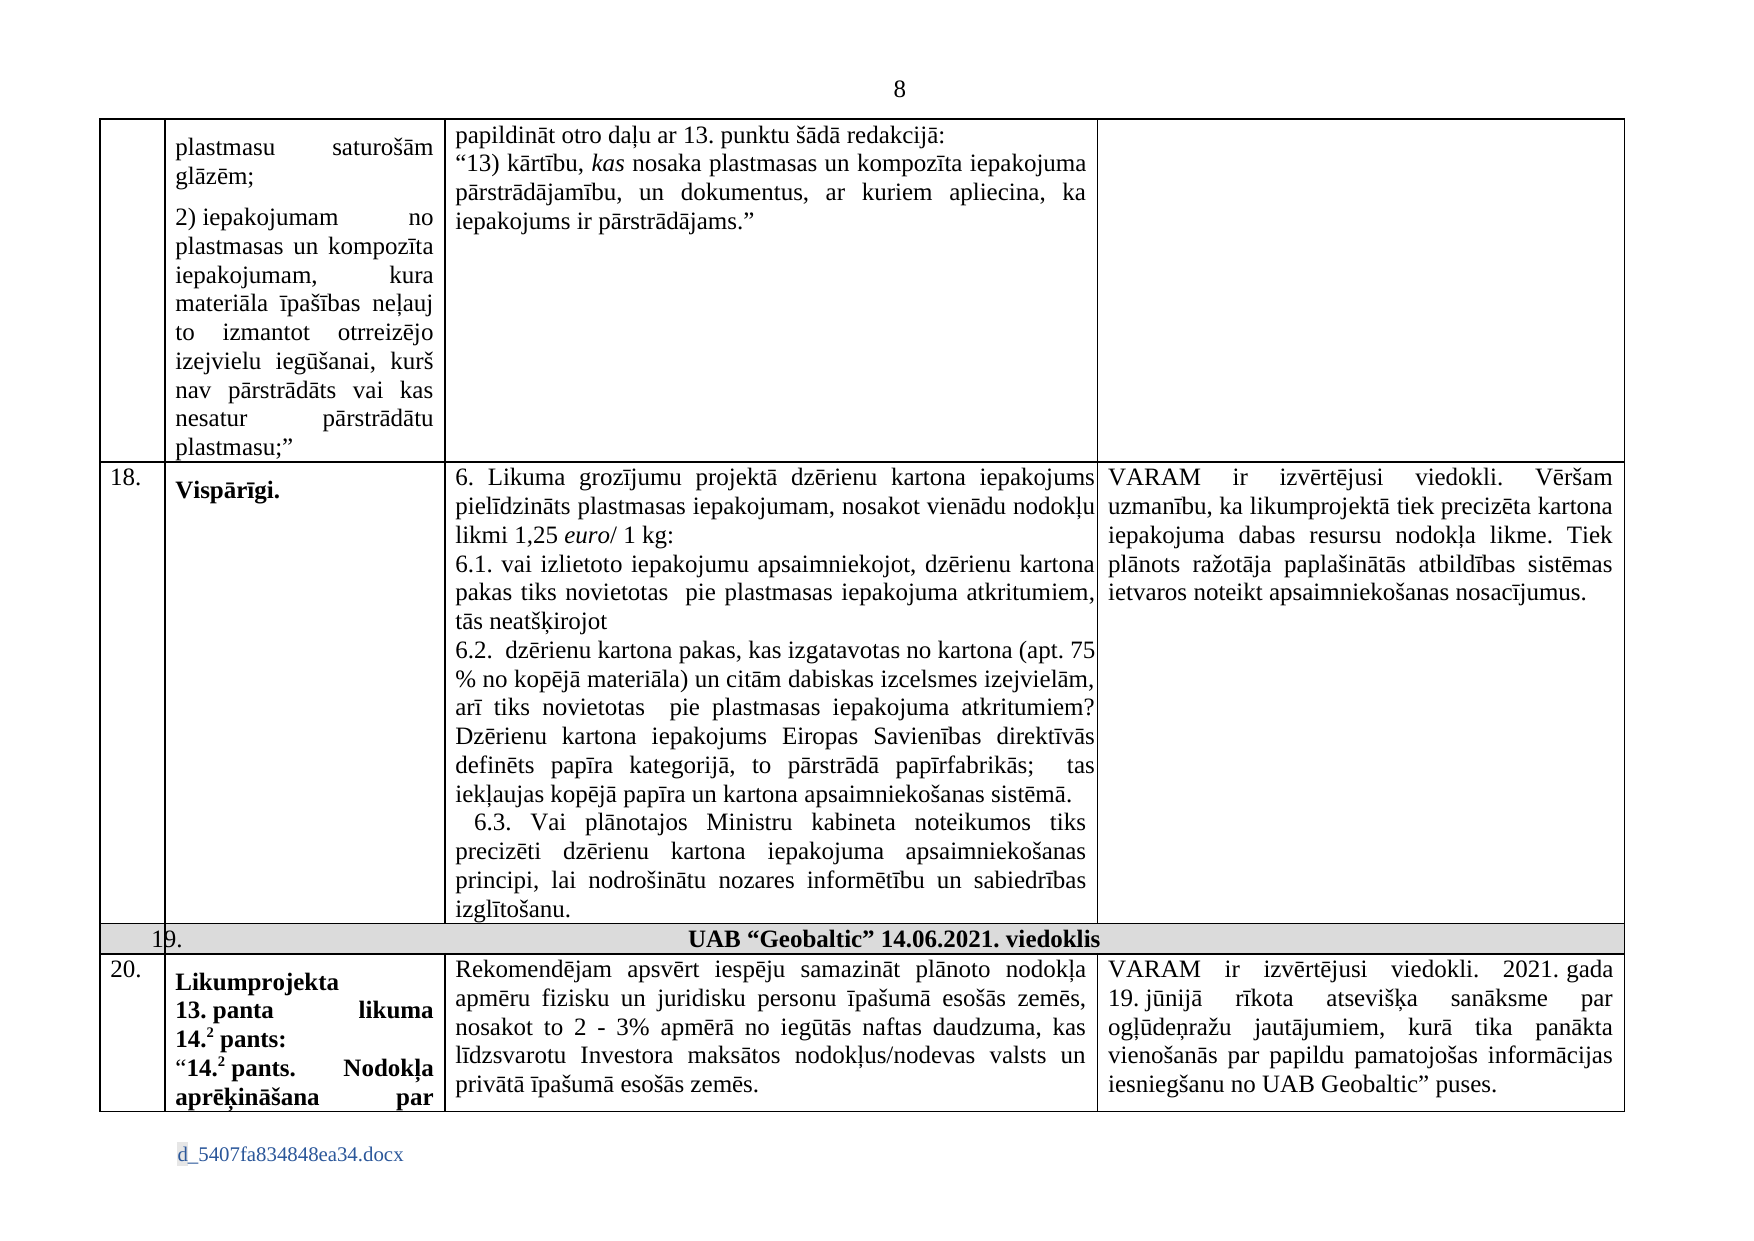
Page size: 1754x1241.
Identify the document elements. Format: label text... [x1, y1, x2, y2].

table_cell 6. Likuma grozījumu projektā dzērienu kartona iepakojums pielīdzināts plastmasas iepakojumam, nosakot vienādu nodokļu likmi 1,25 euro/ 1 kg: 6.1. vai izlietoto iepakojumu apsaimniekojot, dzērienu kartona pakas tiks novietotas pie plastmasas iepakojuma atkritumiem, tās neatšķirojot 6.2. dzērienu kartona pakas, kas izgatavotas no kartona (apt. 75 % no kopējā materiāla) un citām dabiskas izcelsmes izejvielām, arī tiks novietotas pie plastmasas iepakojuma atkritumiem? Dzērienu kartona iepakojums Eiropas Savienības direktīvās definēts papīra kategorijā, to pārstrādā papīrfabrikās; tas iekļaujas kopējā papīra un kartona apsaimniekošanas sistēmā. 6.3. Vai plānotajos Ministru kabineta noteikumos tiks precizēti dzērienu kartona iepakojuma apsaimniekošanas principi, lai nodrošinātu nozares informētību un sabiedrības izglītošanu. [446, 463, 1097, 922]
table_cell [166, 120, 444, 461]
table_cell Vispārīgi. [166, 463, 444, 922]
table_cell [101, 924, 164, 953]
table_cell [1098, 955, 1624, 1111]
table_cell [446, 120, 1097, 461]
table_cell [166, 955, 444, 1111]
table_cell [101, 463, 164, 922]
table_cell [1098, 120, 1624, 461]
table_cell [446, 955, 1097, 1111]
table_cell [101, 955, 164, 1111]
table_cell [101, 120, 164, 461]
table_cell VARAM ir izvērtējusi viedokli. Vēršam uzmanību, ka likumprojektā tiek precizēta kartona iepakojuma dabas resursu nodokļa likme. Tiek plānots ražotāja paplašinātās atbildības sistēmas ietvaros noteikt apsaimniekošanas nosacījumus. [1098, 463, 1624, 922]
table_cell UAB “Geobaltic” 14.06.2021. viedoklis [166, 924, 1624, 953]
